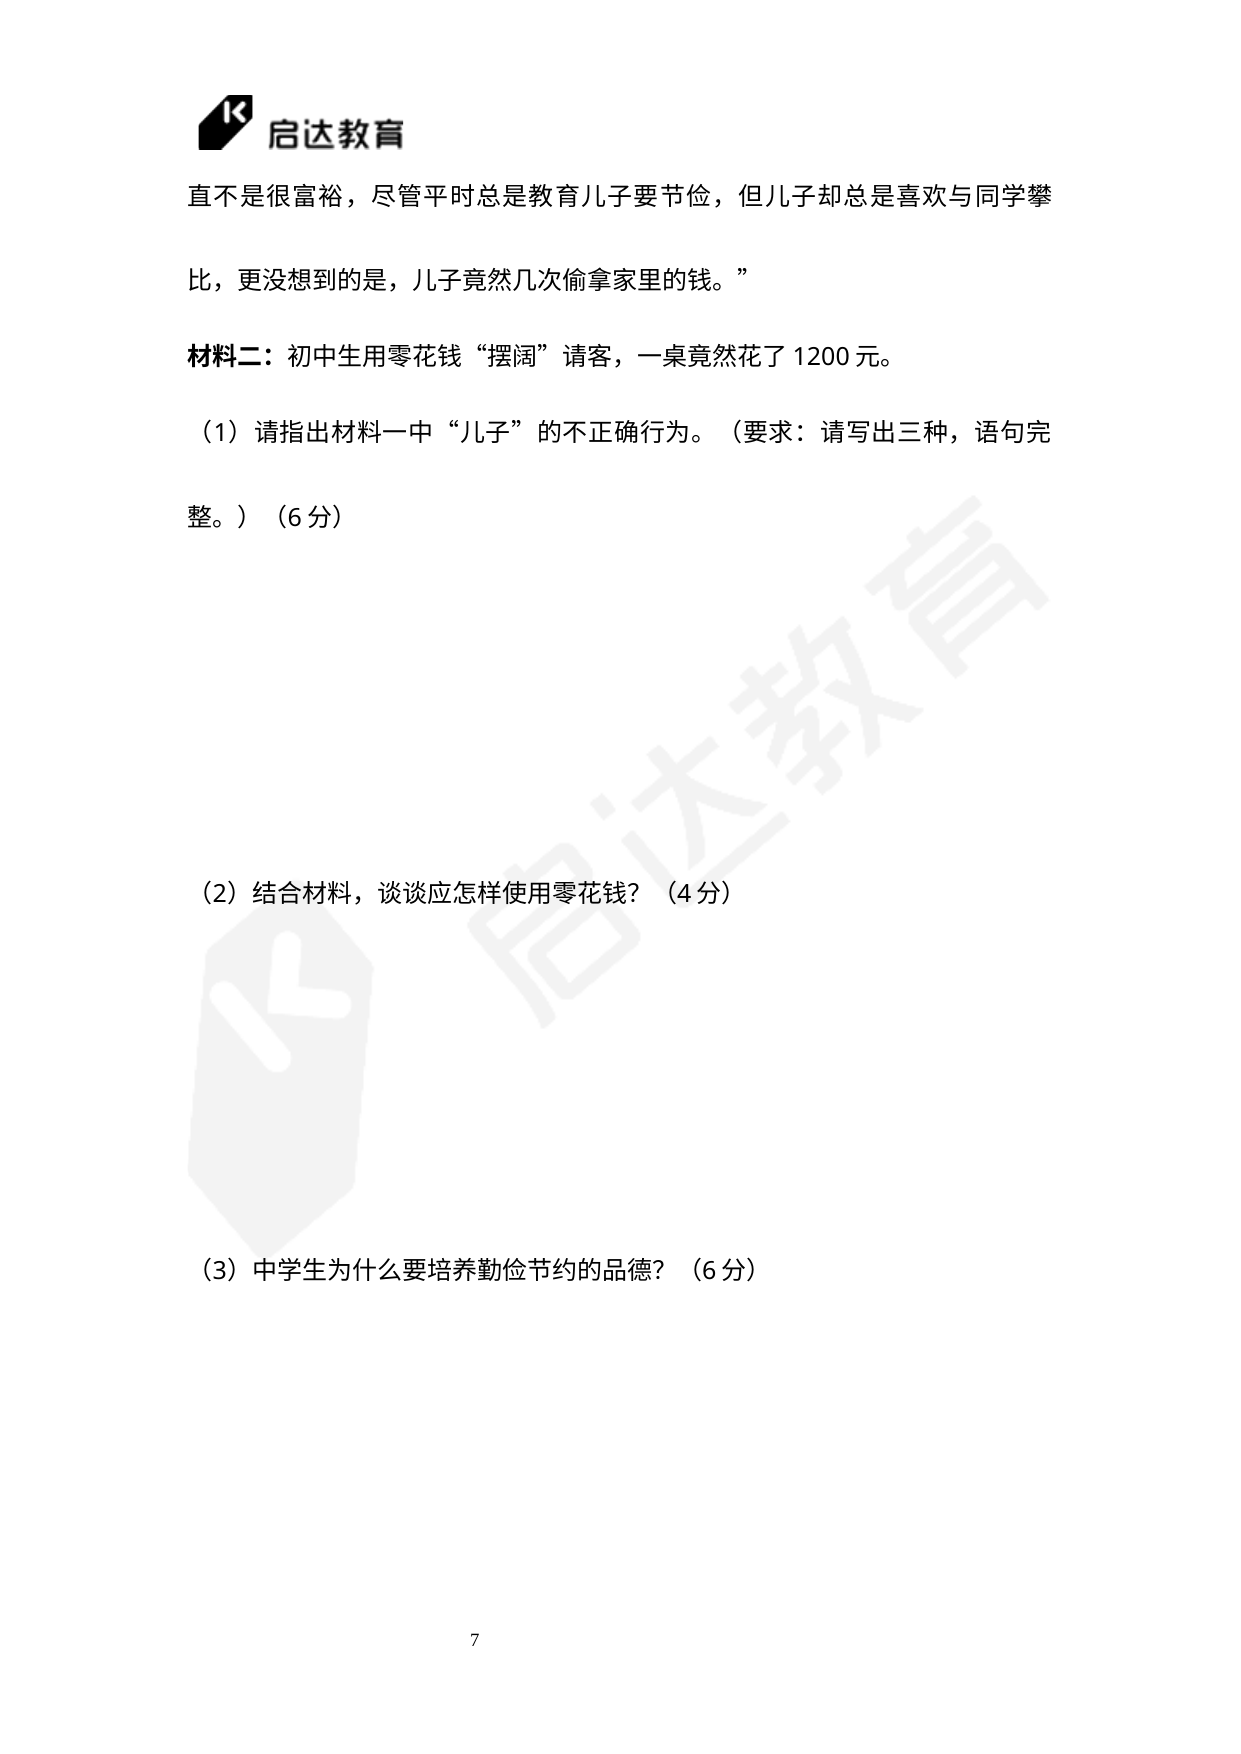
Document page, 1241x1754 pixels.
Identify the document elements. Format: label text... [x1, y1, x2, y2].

text （2）结合材料，谈谈应怎样使用零花钱？（4分） [187, 859, 1053, 924]
picture [198, 95, 404, 150]
text 材料二：初中生用零花钱“摆阔”请客，一桌竟然花了1200元。 [187, 322, 1053, 387]
text （3）中学生为什么要培养勤俭节约的品德？（6分） [187, 1236, 1053, 1301]
text 材料一：小强的母亲说：“一提起零花钱，我心里就隐隐作痛。自己的家庭一直不是很富裕，尽管平时总是教育儿子要节俭，但儿子却总是喜欢与同学攀比，更没想到的是，儿子竟然几次偷拿家里的钱。” [187, 162, 1053, 311]
text （1）请指出材料一中“儿子”的不正确行为。（要求：请写出三种，语句完整。）（6分） [187, 398, 1053, 548]
